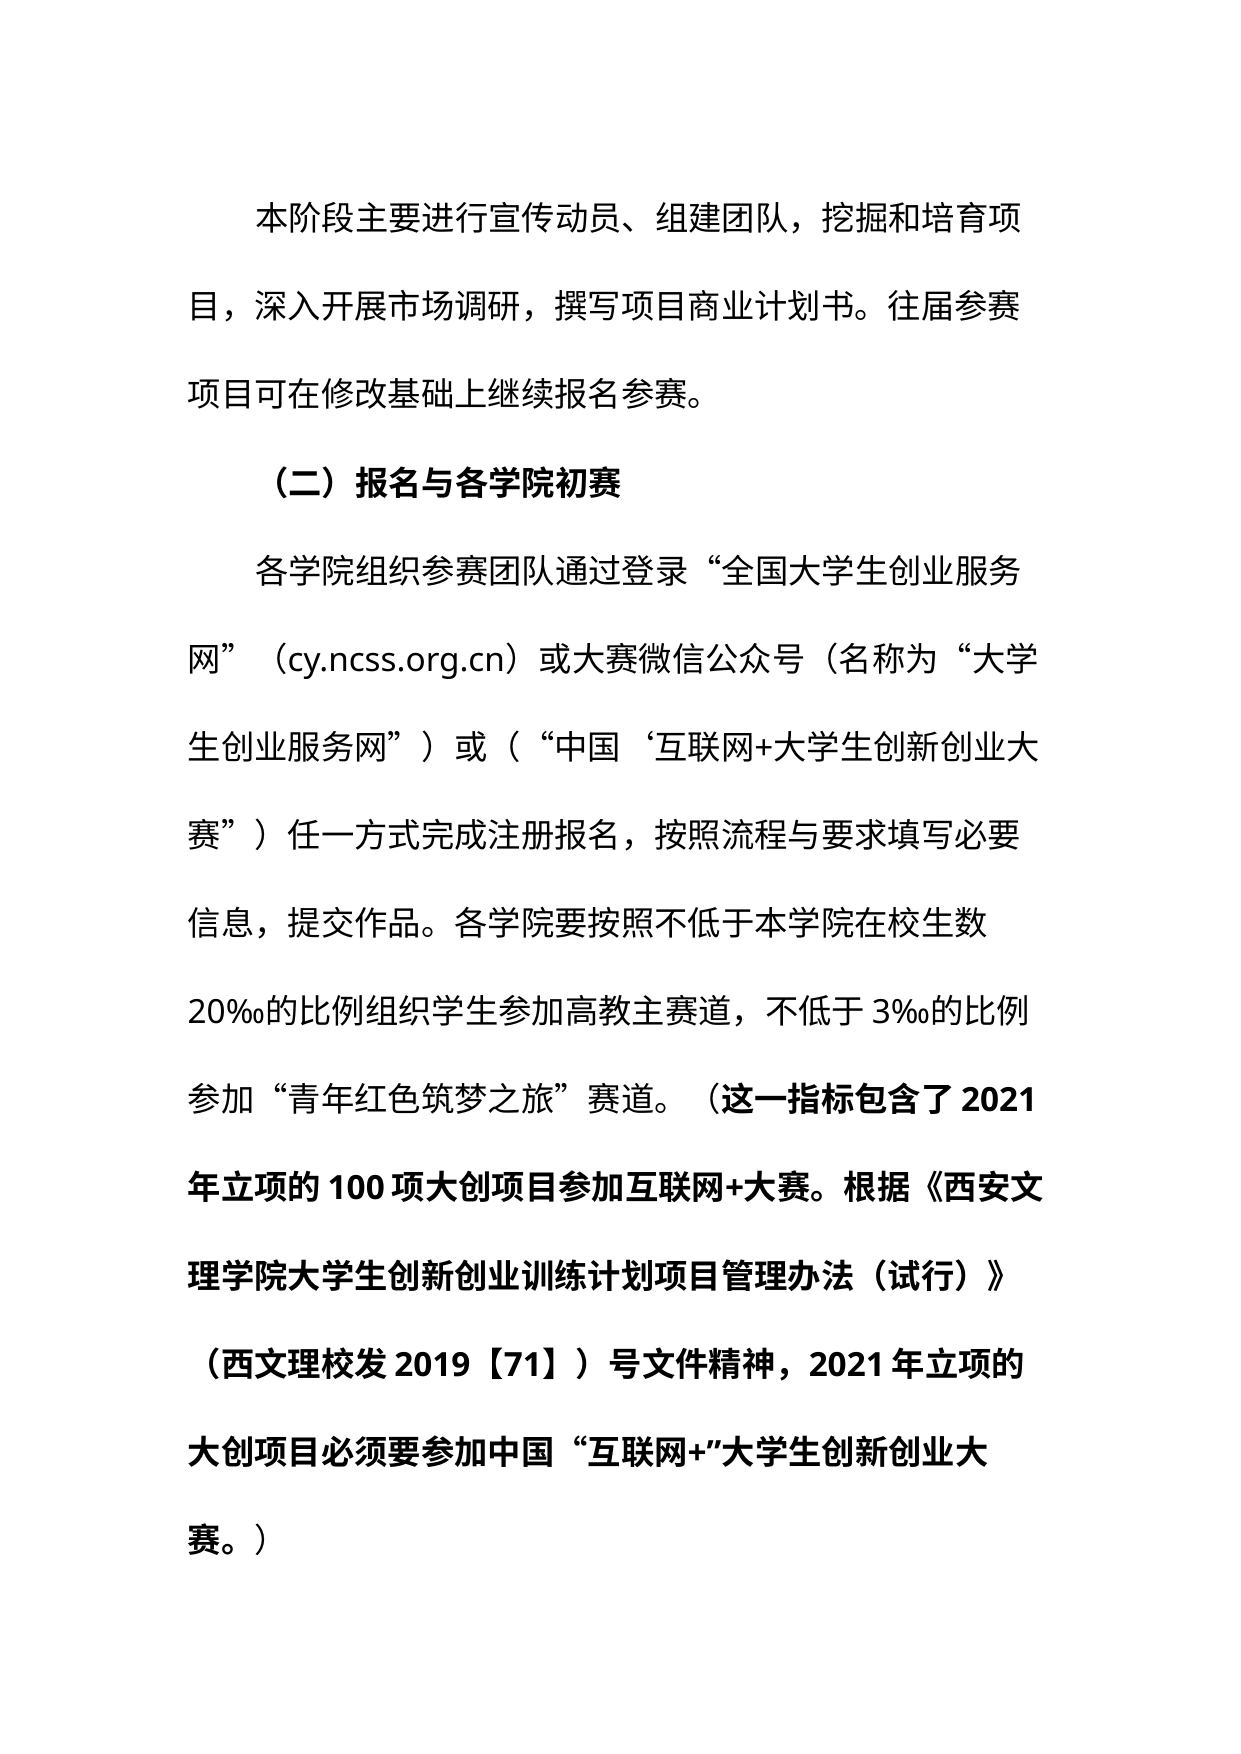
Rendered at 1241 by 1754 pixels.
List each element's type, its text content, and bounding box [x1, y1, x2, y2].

text 各学院组织参赛团队通过登录“全国大学生创业服务网”（cy.ncss.org.cn）或大赛微信公众号（名称为“大学生创业服务网”）或（“中国‘互联网+大学生创新创业大赛”）任一方式完成注册报名，按照流程与要求填写必要信息，提交作品。各学院要按照不低于本学院在校生数20‰的比例组织学生参加高教主赛道，不低于3‰的比例参加“青年红色筑梦之旅”赛道。（这一指标包含了2021年立项的100项大创项目参加互联网+大赛。根据《西安文理学院大学生创新创业训练计划项目管理办法（试行）》（西文理校发2019【71】）号文件精神，2021年立项的大创项目必须要参加中国“互联网+”大学生创新创业大赛。） [187, 524, 1053, 1582]
text （二）报名与各学院初赛 [187, 436, 1053, 524]
text 本阶段主要进行宣传动员、组建团队，挖掘和培育项目，深入开展市场调研，撰写项目商业计划书。往届参赛项目可在修改基础上继续报名参赛。 [187, 172, 1053, 436]
